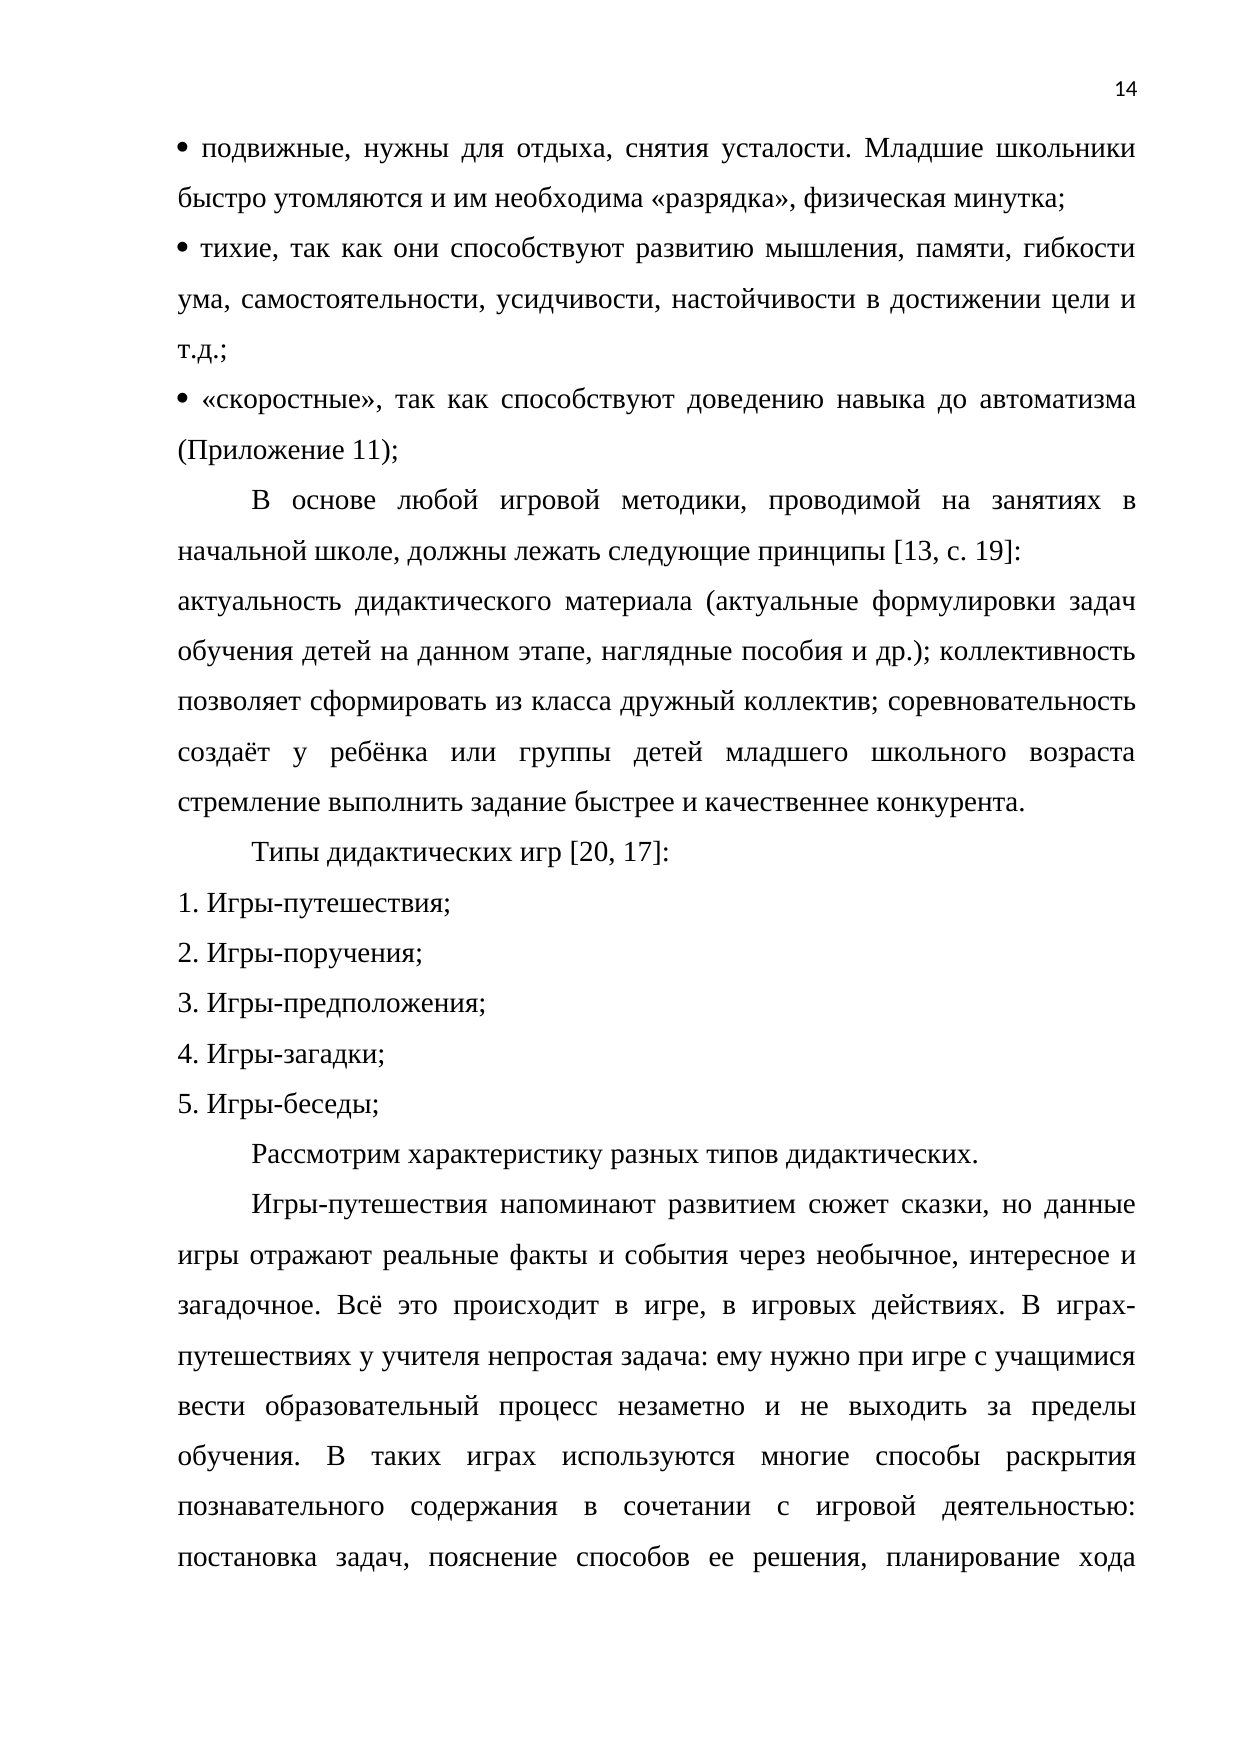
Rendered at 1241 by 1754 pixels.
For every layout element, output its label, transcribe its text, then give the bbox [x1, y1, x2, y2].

list тихие, так как они способствуют развитию мышления, памяти, гибкости ума, самостоятельности, усидчивости, настойчивости в достижении цели и т.д.; [177, 231, 1137, 365]
list «скоростные», так как способствуют доведению навыка до автоматизма (Приложение 11); [177, 382, 1137, 466]
list актуальность дидактического материала (актуальные формулировки задач обучения детей на данном этапе, наглядные пособия и др.); коллективность позволяет сформировать из класса дружный коллектив; соревновательность создаёт у ребёнка или группы детей младшего школьного возраста стремление выполнить задание быстрее и качественнее конкурента. [177, 583, 1137, 818]
list 5. Игры-беседы; [177, 1086, 1137, 1119]
list Типы дидактических игр [20, 17]: [177, 834, 1137, 868]
list Рассмотрим характеристику разных типов дидактических. [177, 1136, 1137, 1170]
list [177, 1187, 1137, 1572]
list 4. Игры-загадки; [177, 1036, 1137, 1069]
list 3. Игры-предположения; [177, 985, 1137, 1019]
list 1. Игры-путешествия; [177, 885, 1137, 918]
list В основе любой игровой методики, проводимой на занятиях в начальной школе, должны лежать следующие принципы [13, с. 19]: [177, 482, 1137, 566]
list подвижные, нужны для отдыха, снятия усталости. Младшие школьники быстро утомляются и им необходима «разрядка», физическая минутка; [177, 130, 1137, 214]
list 2. Игры-поручения; [177, 935, 1137, 969]
